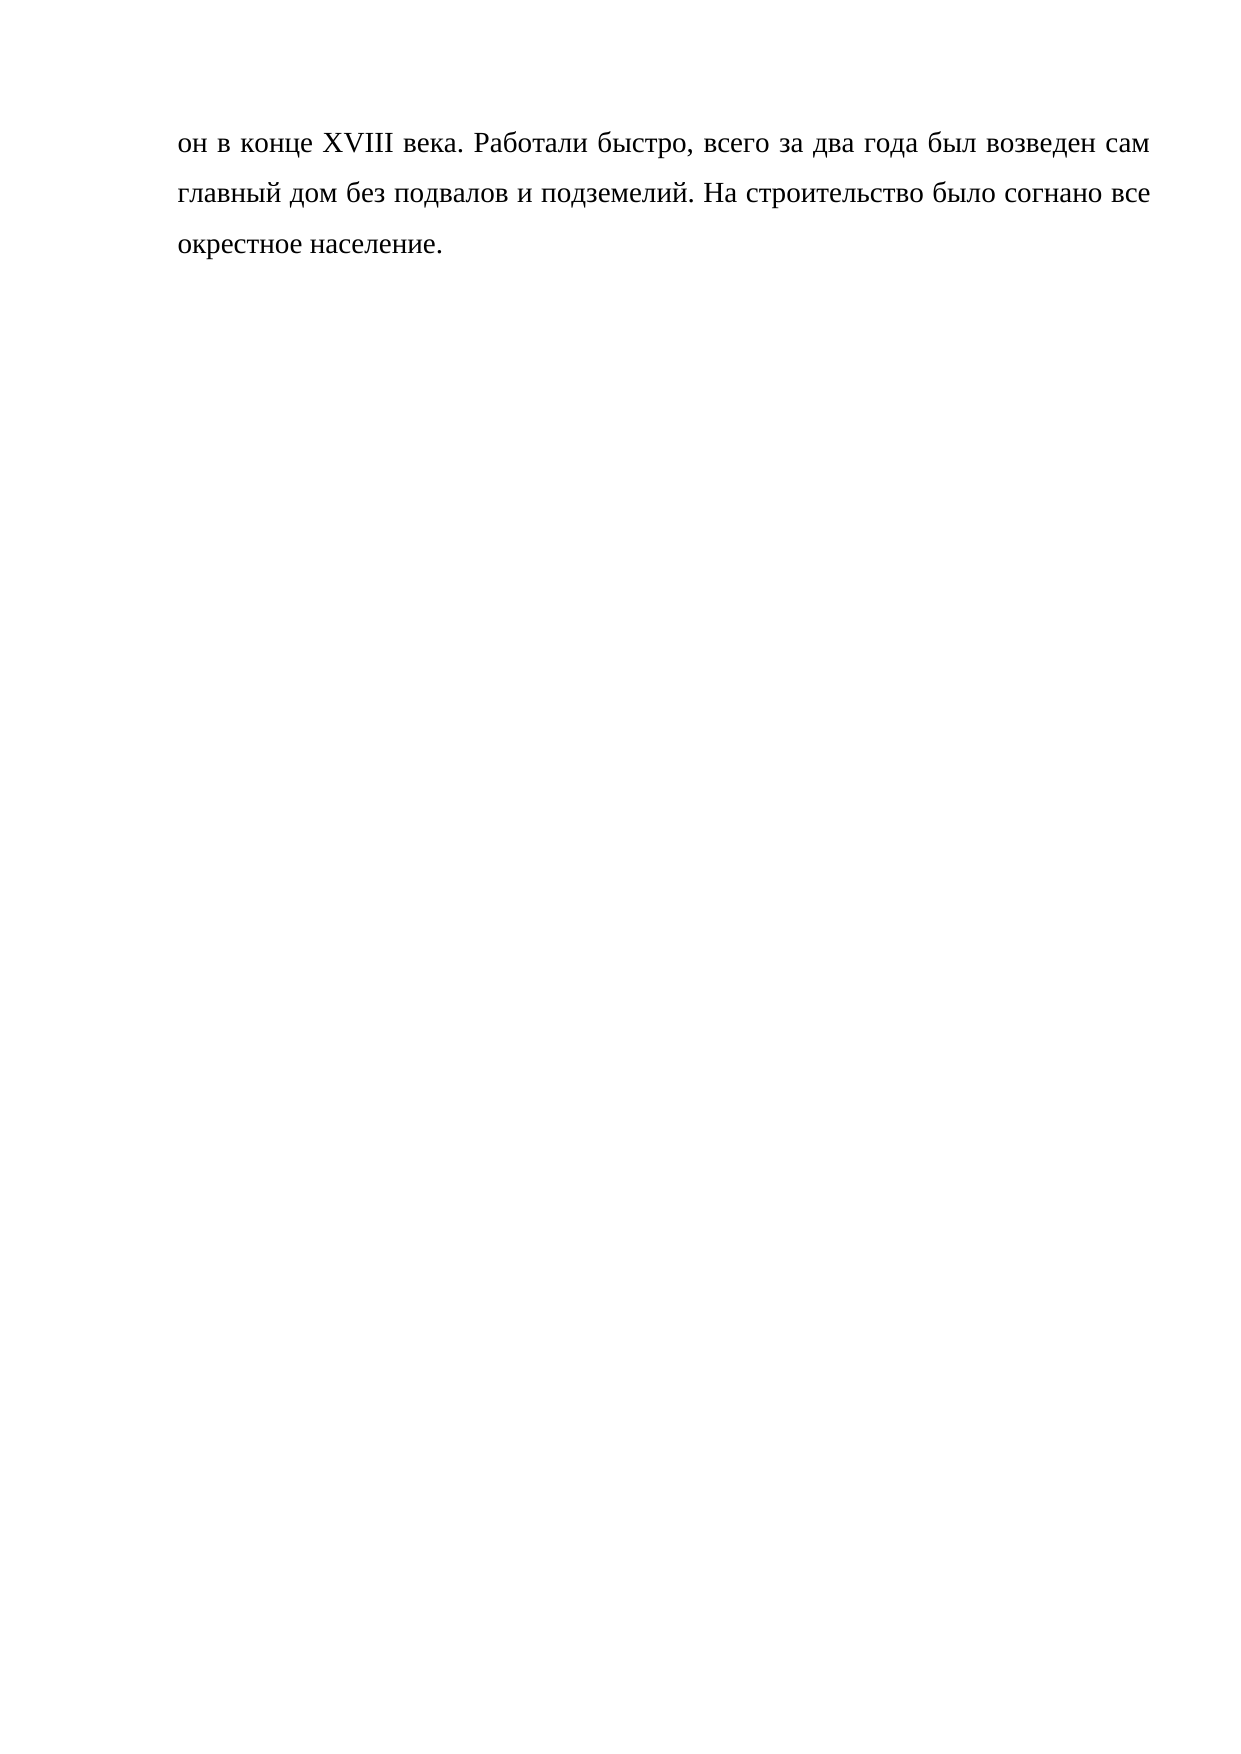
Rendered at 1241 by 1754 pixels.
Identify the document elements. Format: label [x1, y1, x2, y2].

text [177, 125, 1152, 259]
